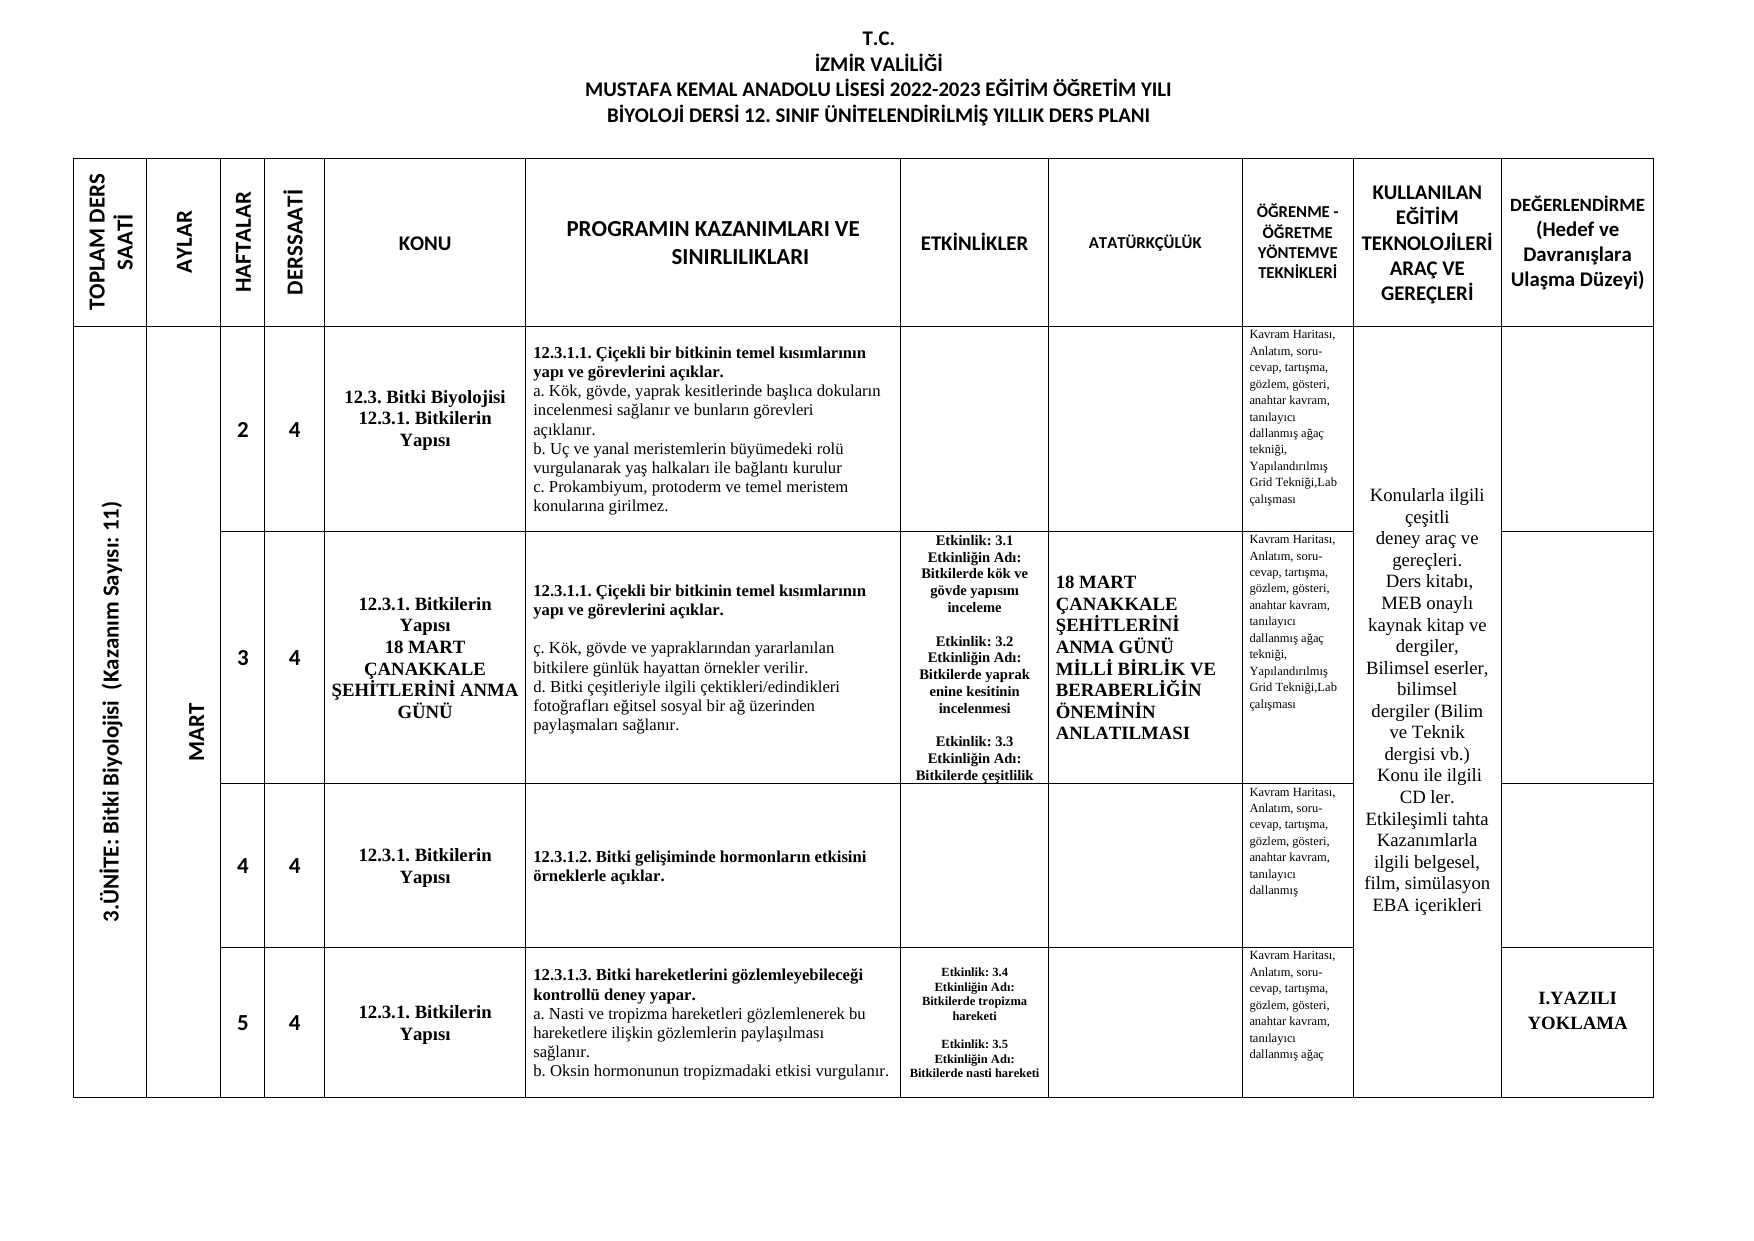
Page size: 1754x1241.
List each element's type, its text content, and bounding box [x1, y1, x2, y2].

table_cell [901, 784, 1048, 947]
table_cell 3.ÜNİTE: Bitki Biyolojisi (Kazanım Sayısı: 11) [74, 327, 146, 1097]
table_cell 4 [221, 784, 264, 947]
table_cell Etkinlik: 3.1 Etkinliğin Adı: Bitkilerde kök ve gövde yapısını inceleme Etkinlik: 3.2 Etkinliğin Adı: Bitkilerde yaprak enine kesitinin incelenmesi Etkinlik: 3.3 Etkinliğin Adı: Bitkilerde çeşitlilik [901, 532, 1048, 783]
table_cell 4 [265, 327, 324, 531]
table_cell [1049, 948, 1242, 1097]
table_cell 18 MART ÇANAKKALE ŞEHİTLERİNİ ANMA GÜNÜ MİLLİ BİRLİK VE BERABERLİĞİN ÖNEMİNİN ANLATILMASI [1049, 532, 1242, 783]
table_cell [1049, 327, 1242, 531]
table_header DERSSAATİ [265, 159, 324, 326]
table_cell 12.3.1. Bitkilerin Yapısı [325, 948, 525, 1097]
table_header PROGRAMIN KAZANIMLARI VE SINIRLILIKLARI [526, 159, 900, 326]
table_cell [1502, 532, 1653, 783]
table_cell 12.3.1.2. Bitki gelişiminde hormonların etkisini örneklerle açıklar. [526, 784, 900, 947]
table_cell 12.3.1. Bitkilerin Yapısı 18 MART ÇANAKKALE ŞEHİTLERİNİ ANMA GÜNÜ [325, 532, 525, 783]
table_cell 4 [265, 948, 324, 1097]
table_header ATATÜRKÇÜLÜK [1049, 159, 1242, 326]
table_cell [901, 327, 1048, 531]
table_cell Kavram Haritası, Anlatım, soru-cevap, tartışma, gözlem, gösteri, anahtar kavram, tanılayıcı dallanmış [1243, 784, 1353, 947]
table_cell 5 [221, 948, 264, 1097]
table_cell 2 [221, 327, 264, 531]
table_cell [1502, 784, 1653, 947]
table_header DEĞERLENDİRME (Hedef ve Davranışlara Ulaşma Düzeyi) [1502, 159, 1653, 326]
table_header AYLAR [147, 159, 220, 326]
table_cell 4 [265, 784, 324, 947]
table_cell [1049, 784, 1242, 947]
table_cell Etkinlik: 3.4 Etkinliğin Adı: Bitkilerde tropizma hareketi Etkinlik: 3.5 Etkinliğin Adı: Bitkilerde nasti hareketi [901, 948, 1048, 1097]
table_cell 12.3.1.3. Bitki hareketlerini gözlemleyebileceği kontrollü deney yapar. a. Nasti ve tropizma hareketleri gözlemlenerek bu hareketlere ilişkin gözlemlerin paylaşılması sağlanır. b. Oksin hormonunun tropizmadaki etkisi vurgulanır. [526, 948, 900, 1097]
table_cell MART [147, 327, 220, 1097]
table_cell I.YAZILI YOKLAMA [1502, 948, 1653, 1097]
table_cell 12.3.1. Bitkilerin Yapısı [325, 784, 525, 947]
table_header ÖĞRENME -ÖĞRETME YÖNTEMVE TEKNİKLERİ [1243, 159, 1353, 326]
table_cell 3 [221, 532, 264, 783]
table_cell [1502, 327, 1653, 531]
table_cell 12.3.1.1. Çiçekli bir bitkinin temel kısımlarının yapı ve görevlerini açıklar. a. Kök, gövde, yaprak kesitlerinde başlıca dokuların incelenmesi sağlanır ve bunların görevleri açıklanır. b. Uç ve yanal meristemlerin büyümedeki rolü vurgulanarak yaş halkaları ile bağlantı kurulur c. Prokambiyum, protoderm ve temel meristem konularına girilmez. [526, 327, 900, 531]
table_header TOPLAM DERS SAATİ [74, 159, 146, 326]
table_cell 4 [265, 532, 324, 783]
table_header HAFTALAR [221, 159, 264, 326]
table_header ETKİNLİKLER [901, 159, 1048, 326]
table_cell Kavram Haritası, Anlatım, soru-cevap, tartışma, gözlem, gösteri, anahtar kavram, tanılayıcı dallanmış ağaç [1243, 948, 1353, 1097]
table_cell 12.3. Bitki Biyolojisi 12.3.1. Bitkilerin Yapısı [325, 327, 525, 531]
table_header KULLANILAN EĞİTİM TEKNOLOJİLERİ ARAÇ VE GEREÇLERİ [1354, 159, 1501, 326]
table_header KONU [325, 159, 525, 326]
table_cell 12.3.1.1. Çiçekli bir bitkinin temel kısımlarının yapı ve görevlerini açıklar. ç. Kök, gövde ve yapraklarından yararlanılan bitkilere günlük hayattan örnekler verilir. d. Bitki çeşitleriyle ilgili çektikleri/edindikleri fotoğrafları eğitsel sosyal bir ağ üzerinden paylaşmaları sağlanır. [526, 532, 900, 783]
